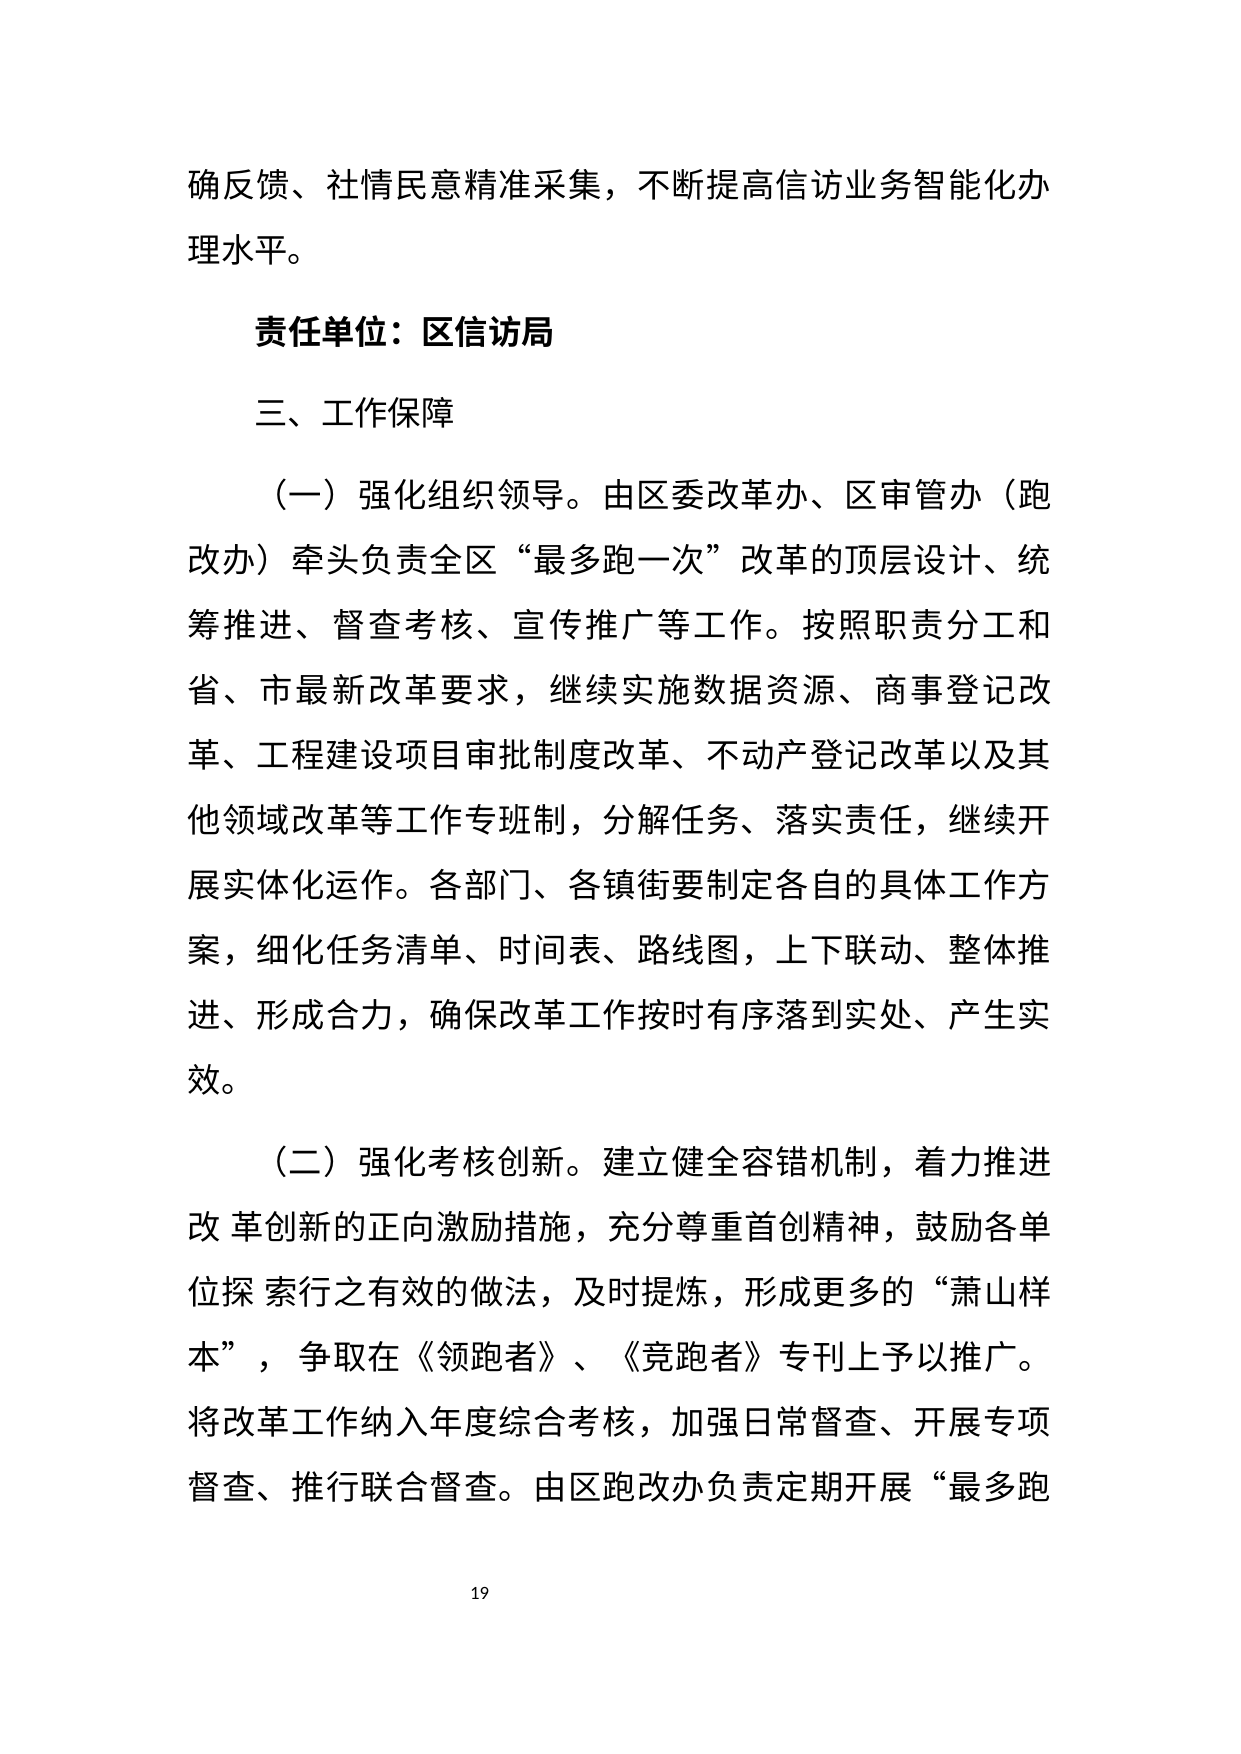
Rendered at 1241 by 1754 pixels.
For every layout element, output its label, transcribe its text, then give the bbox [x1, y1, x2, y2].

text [187, 150, 1053, 280]
text 三、工作保障 [187, 379, 1053, 444]
text 责任单位：区信访局 [187, 297, 1053, 362]
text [187, 1127, 1053, 1517]
text （一）强化组织领导。由区委改革办、区审管办（跑改办）牵头负责全区“最多跑一次”改革的顶层设计、统筹推进、督查考核、宣传推广等工作。按照职责分工和省、市最新改革要求，继续实施数据资源、商事登记改革、工程建设项目审批制度改革、不动产登记改革以及其他领域改革等工作专班制，分解任务、落实责任，继续开展实体化运作。各部门、各镇街要制定各自的具体工作方案，细化任务清单、时间表、路线图，上下联动、整体推进、形成合力，确保改革工作按时有序落到实处、产生实效。 [187, 460, 1053, 1110]
